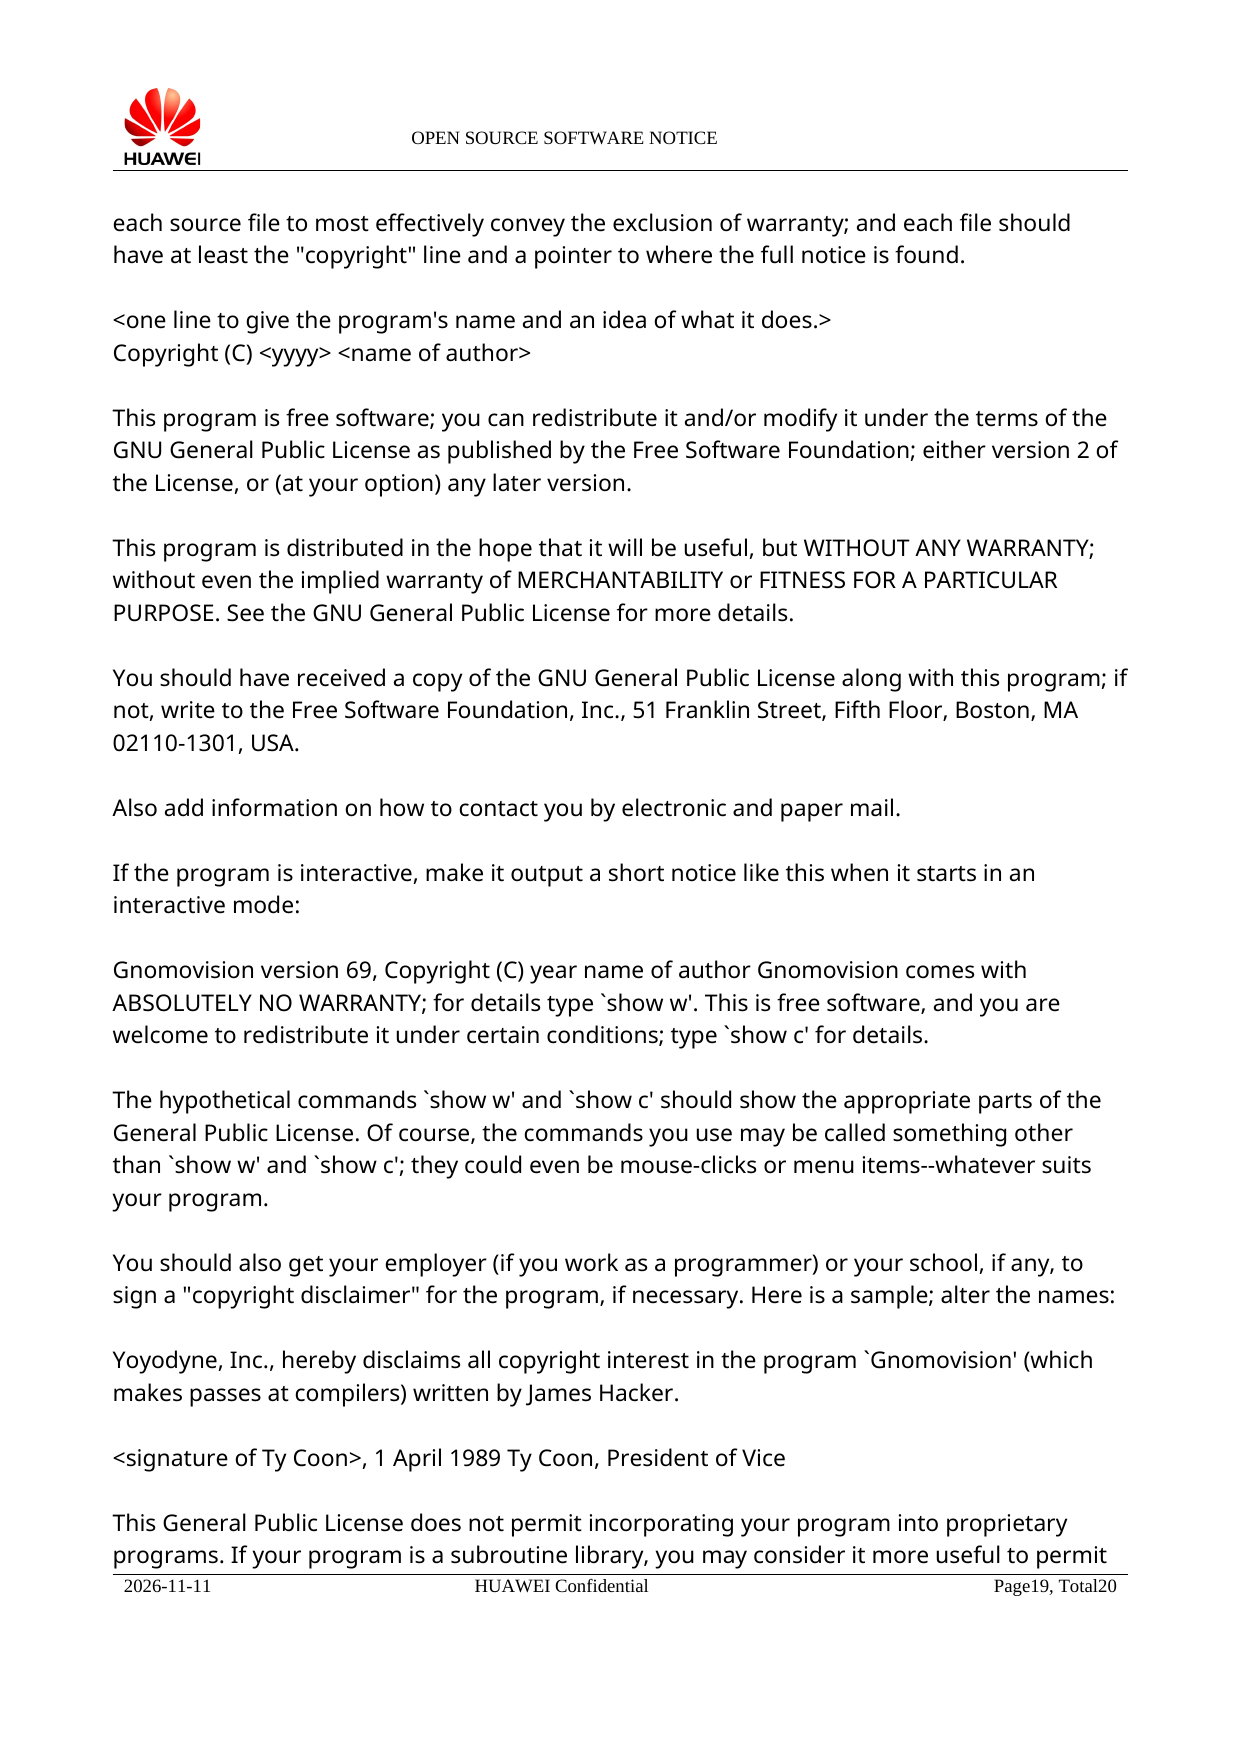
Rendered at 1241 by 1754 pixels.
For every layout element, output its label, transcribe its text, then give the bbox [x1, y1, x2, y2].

text Gnomovision version 69, Copyright (C) year name of author Gnomovision comes with ABSOLUTELY NO WARRANTY; for details type `show w'. This is free software, and you are welcome to redistribute it under certain conditions; type `show c' for details. [112, 954, 1128, 1051]
text If the program is interactive, make it output a short notice like this when it starts in an interactive mode: [112, 856, 1128, 921]
text You should also get your employer (if you work as a programmer) or your school, if any, to sign a "copyright disclaimer" for the program, if necessary. Here is a sample; alter the names: [112, 1246, 1128, 1311]
text <signature of Ty Coon>, 1 April 1989 Ty Coon, President of Vice [112, 1441, 1128, 1474]
text This program is free software; you can redistribute it and/or modify it under the terms of the GNU General Public License as published by the Free Software Foundation; either version 2 of the License, or (at your option) any later version. [112, 401, 1128, 499]
text The hypothetical commands `show w' and `show c' should show the appropriate parts of the General Public License. Of course, the commands you use may be called something other than `show w' and `show c'; they could even be mouse-clicks or menu items--whatever suits your program. [112, 1084, 1128, 1214]
text Also add information on how to contact you by electronic and paper mail. [112, 791, 1128, 824]
text Yoyodyne, Inc., hereby disclaims all copyright interest in the program `Gnomovision' (which makes passes at compilers) written by James Hacker. [112, 1344, 1128, 1409]
picture [124, 88, 201, 165]
text You should have received a copy of the GNU General Public License along with this program; if not, write to the Free Software Foundation, Inc., 51 Franklin Street, Fifth Floor, Boston, MA 02110-1301, USA. [112, 661, 1128, 759]
text <one line to give the program's name and an idea of what it does.> [112, 304, 1128, 336]
text This program is distributed in the hope that it will be useful, but WITHOUT ANY WARRANTY; without even the implied warranty of MERCHANTABILITY or FITNESS FOR A PARTICULAR PURPOSE. See the GNU General Public License for more details. [112, 531, 1128, 629]
text Copyright (C) <yyyy> <name of author> [112, 336, 1128, 369]
